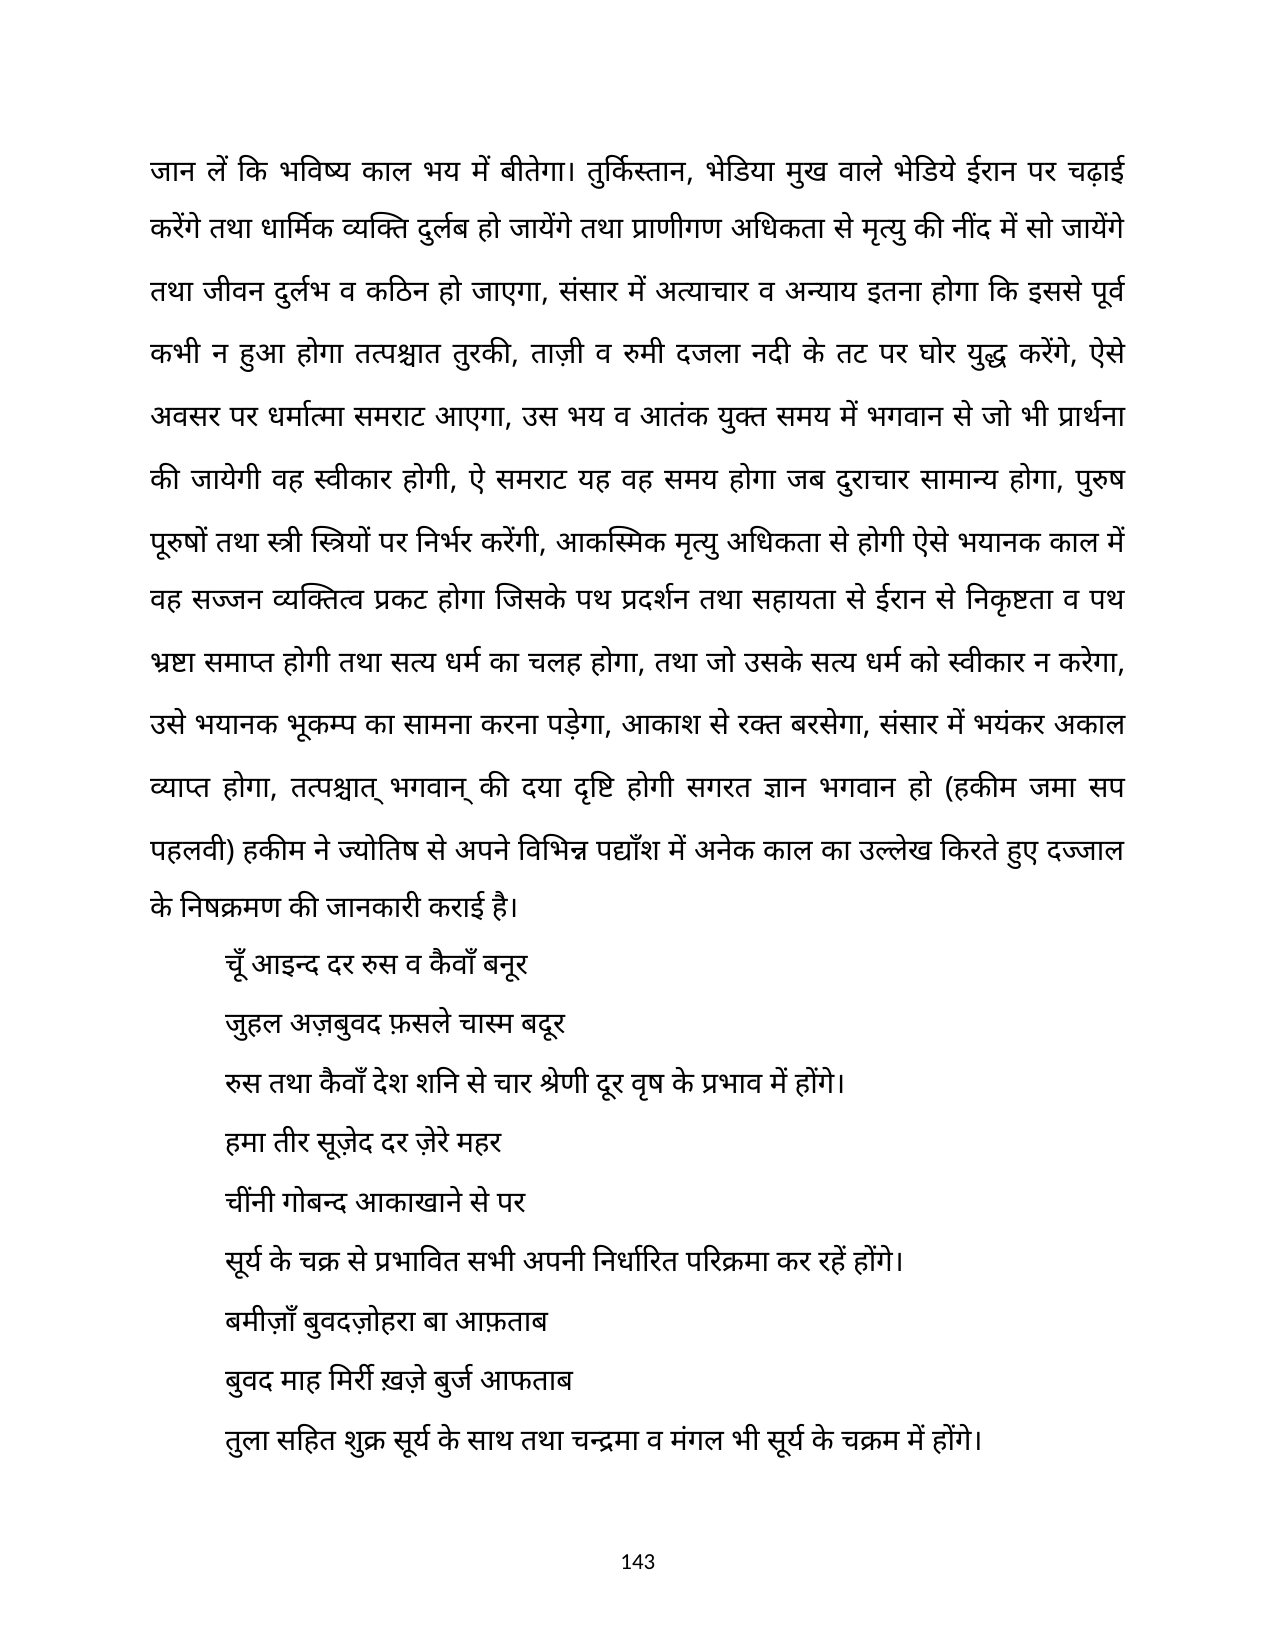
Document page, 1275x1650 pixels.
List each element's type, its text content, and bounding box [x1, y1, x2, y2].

text सूर्य के चक्र से प्रभावित सभी अपनी निर्धारित परिक्रमा कर रहें होंगे। [150, 1246, 1125, 1284]
text चूँ आइन्द दर रुस व कैवाँ बनूर [150, 948, 1125, 986]
text बमीज़ाँ बुवदज़ोहरा बा आफ़ताब [150, 1305, 1125, 1343]
text तुला सहित शुक्र सूर्य के साथ तथा चन्द्रमा व मंगल भी सूर्य के चक्रम में होंगे। [150, 1424, 1125, 1462]
text हमा तीर सूज़ेद दर ज़ेरे महर [150, 1127, 1125, 1165]
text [150, 150, 1125, 929]
text जुहल अज़बुवद फ़सले चास्म बदूर [150, 1008, 1125, 1046]
text चींनी गोबन्द आकाखाने से पर [150, 1186, 1125, 1224]
text रुस तथा कैवाँ देश शनि से चार श्रेणी दूर वृष के प्रभाव में होंगे। [150, 1067, 1125, 1105]
text बुवद माह मिर्री ख़ज़े बुर्ज आफताब [150, 1364, 1125, 1403]
